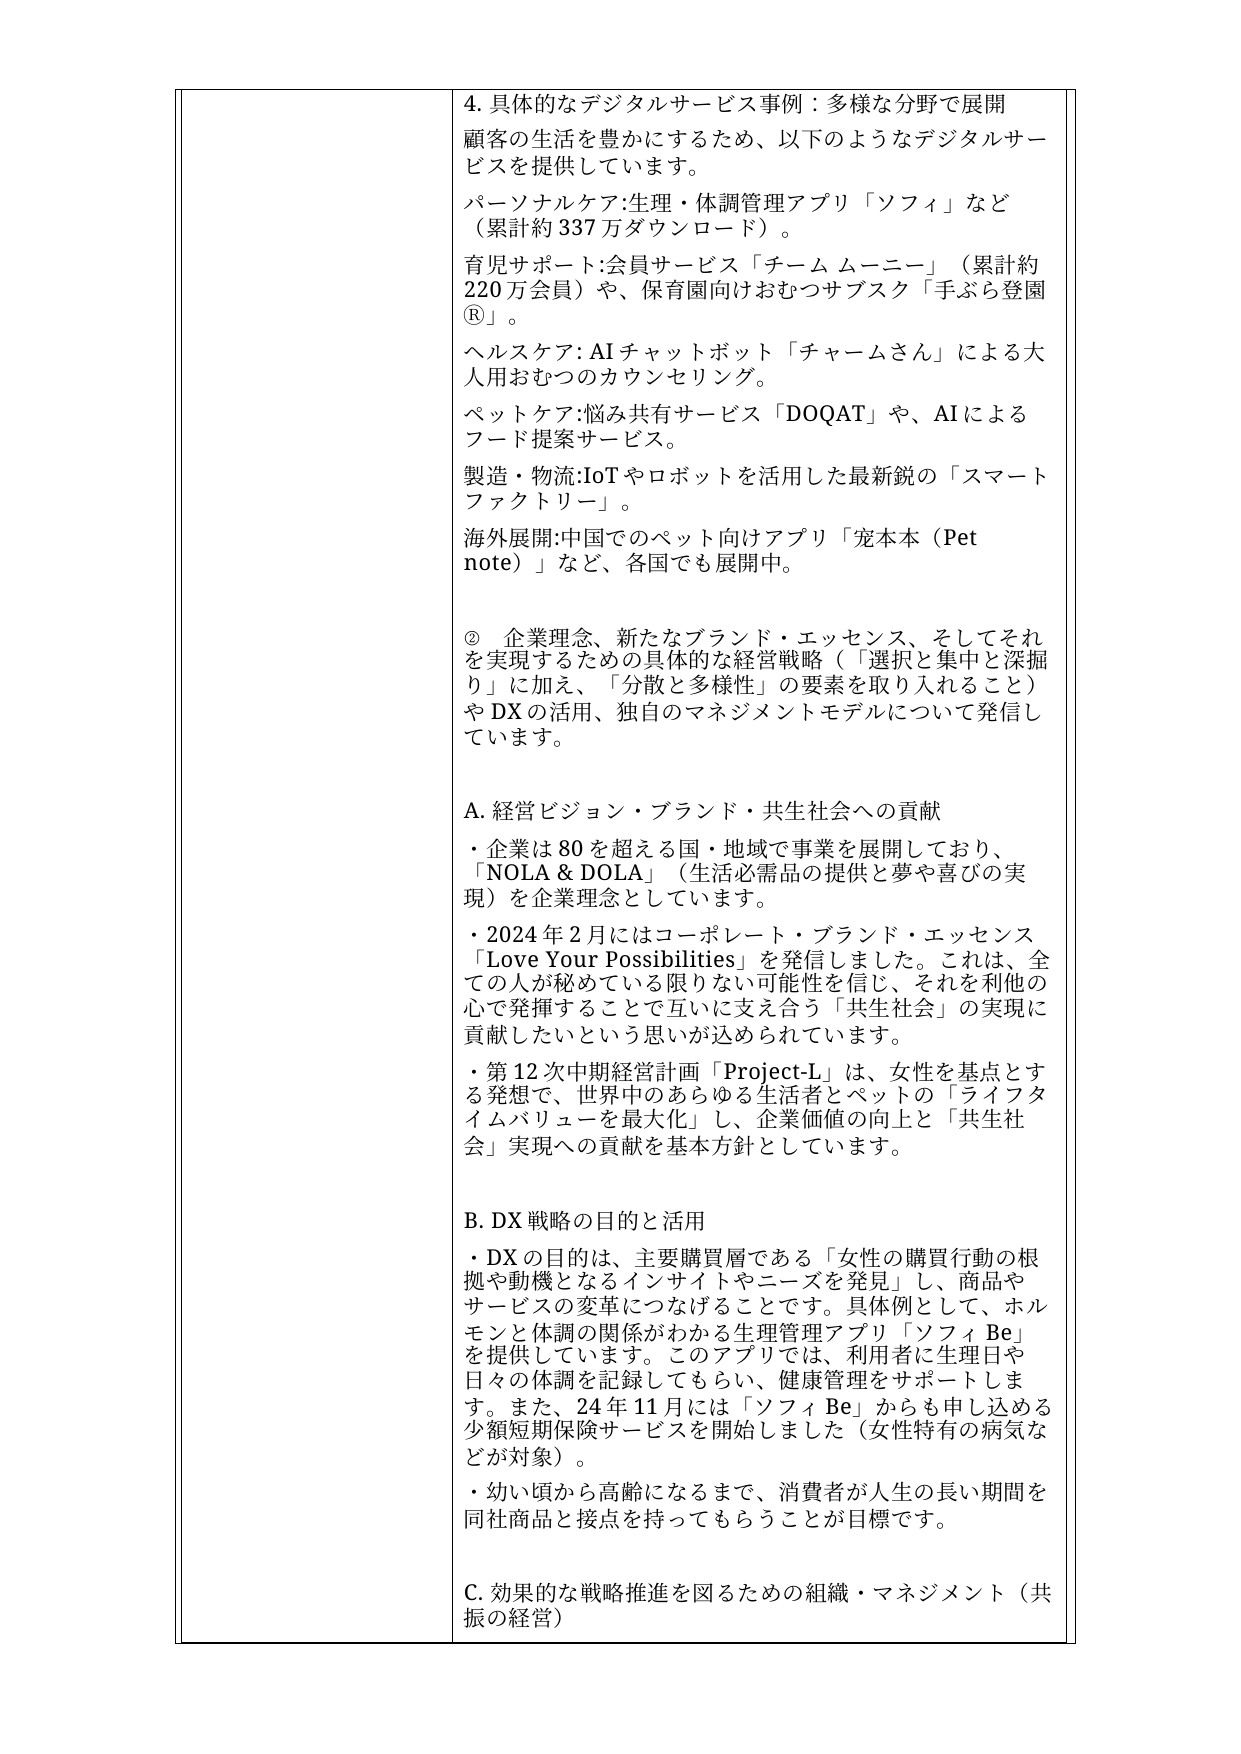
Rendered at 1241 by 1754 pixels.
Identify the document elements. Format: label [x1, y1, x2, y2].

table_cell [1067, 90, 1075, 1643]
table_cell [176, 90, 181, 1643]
table_cell [453, 90, 1066, 1642]
table_cell [182, 90, 452, 1642]
